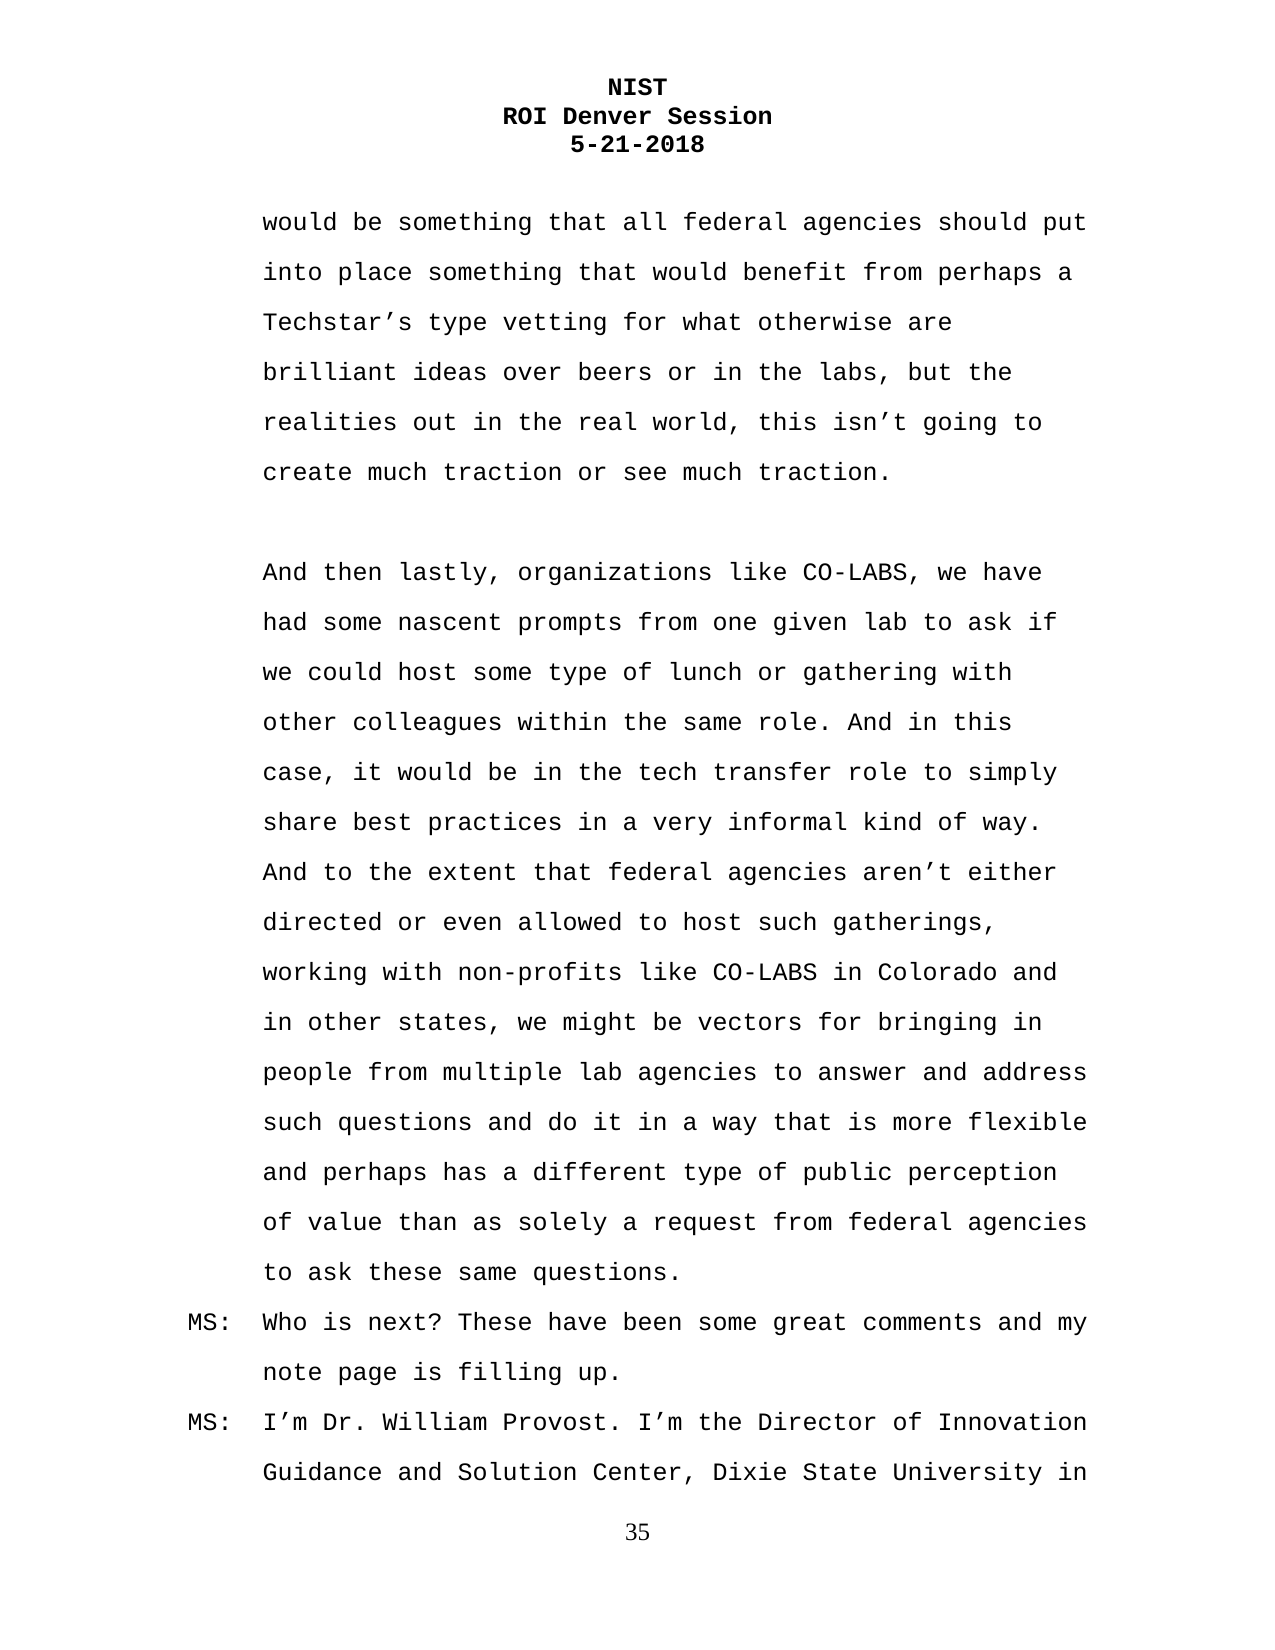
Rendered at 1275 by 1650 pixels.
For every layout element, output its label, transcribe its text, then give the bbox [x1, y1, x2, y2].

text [262, 188, 1087, 488]
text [187, 1388, 1087, 1488]
text And then lastly, organizations like CO-LABS, we have had some nascent prompts from one given lab to ask if we could host some type of lunch or gathering with other colleagues within the same role. And in this case, it would be in the tech transfer role to simply share best practices in a very informal kind of way. And to the extent that federal agencies aren’t either directed or even allowed to host such gatherings, working with non-profits like CO-LABS in Colorado and in other states, we might be vectors for bringing in people from multiple lab agencies to answer and address such questions and do it in a way that is more flexible and perhaps has a different type of public perception of value than as solely a request from federal agencies to ask these same questions. [262, 538, 1087, 1288]
text MS: Who is next? These have been some great comments and my note page is filling up. [187, 1288, 1087, 1388]
